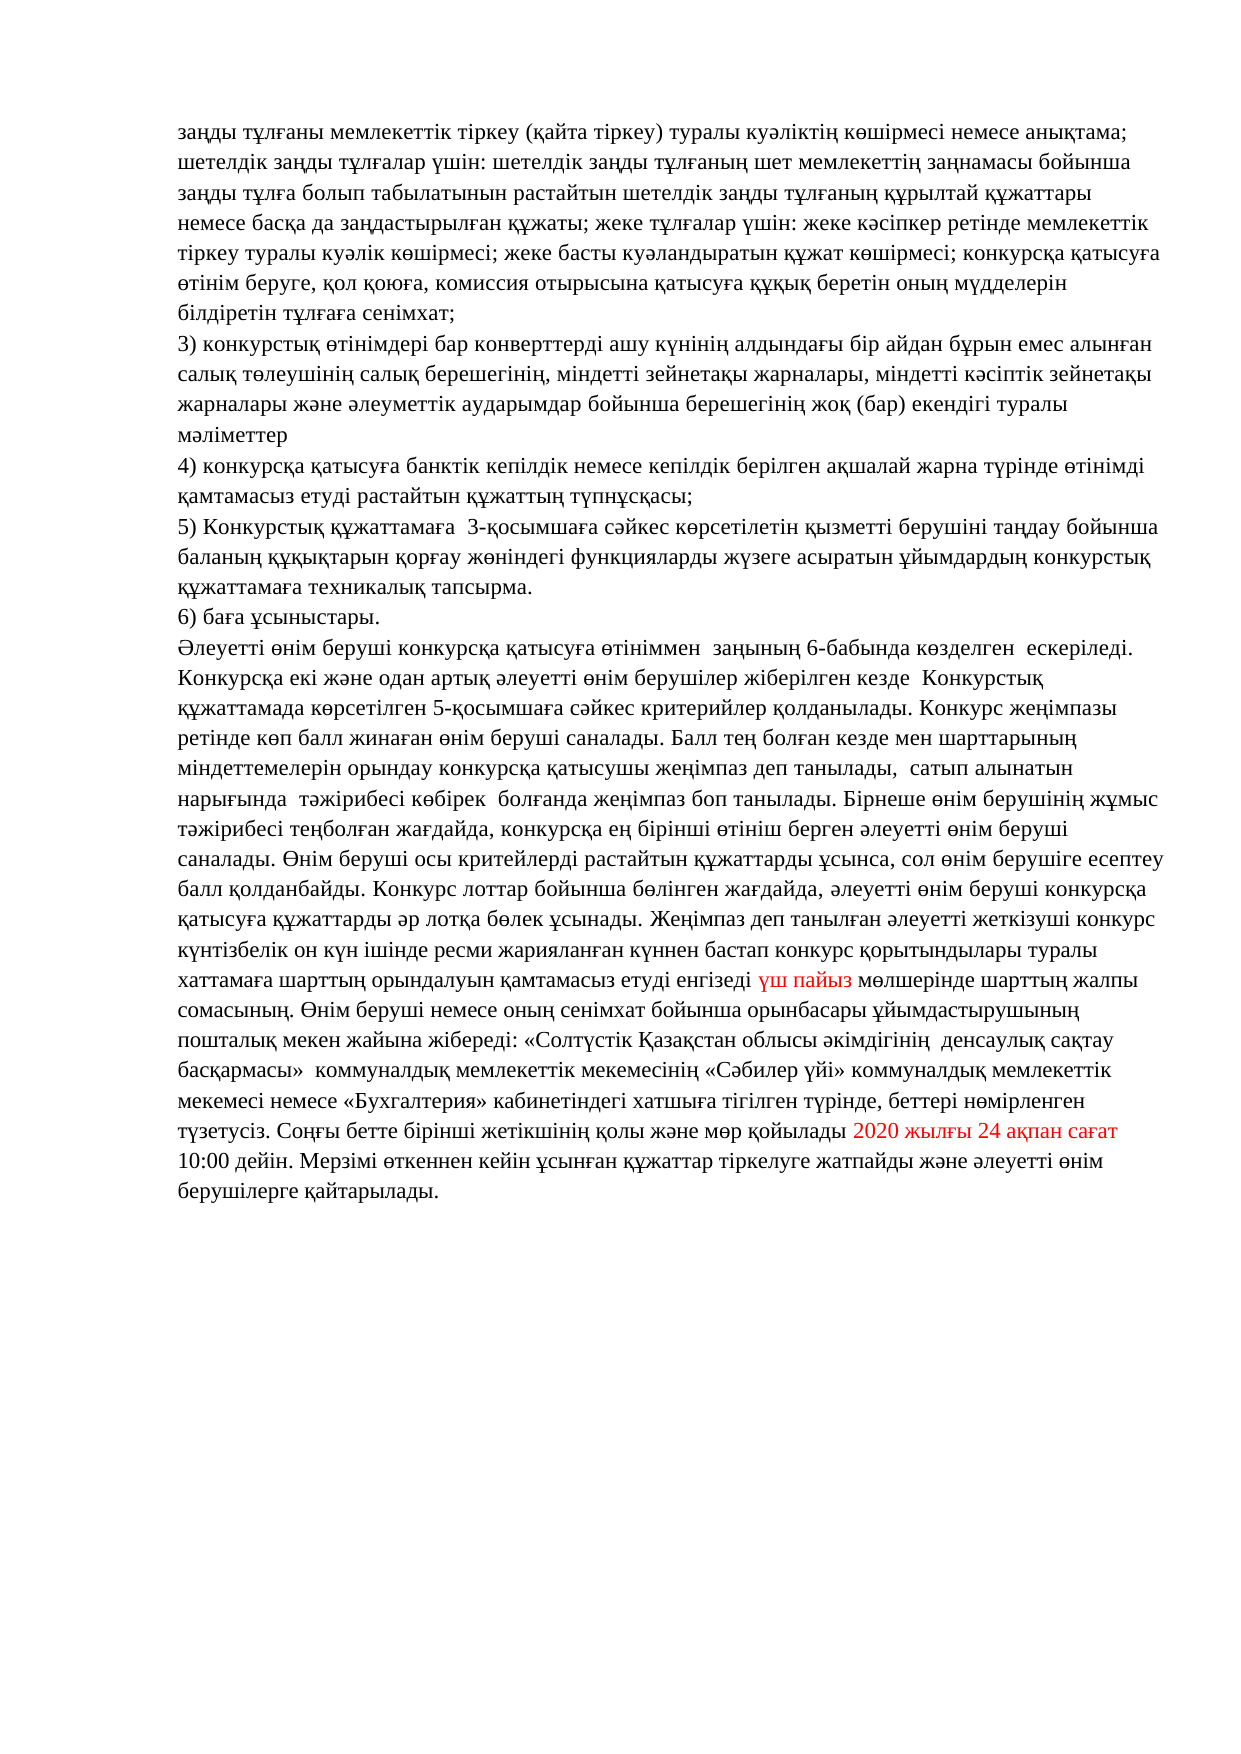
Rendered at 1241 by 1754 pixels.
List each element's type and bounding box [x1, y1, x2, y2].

text [177, 118, 1167, 1204]
